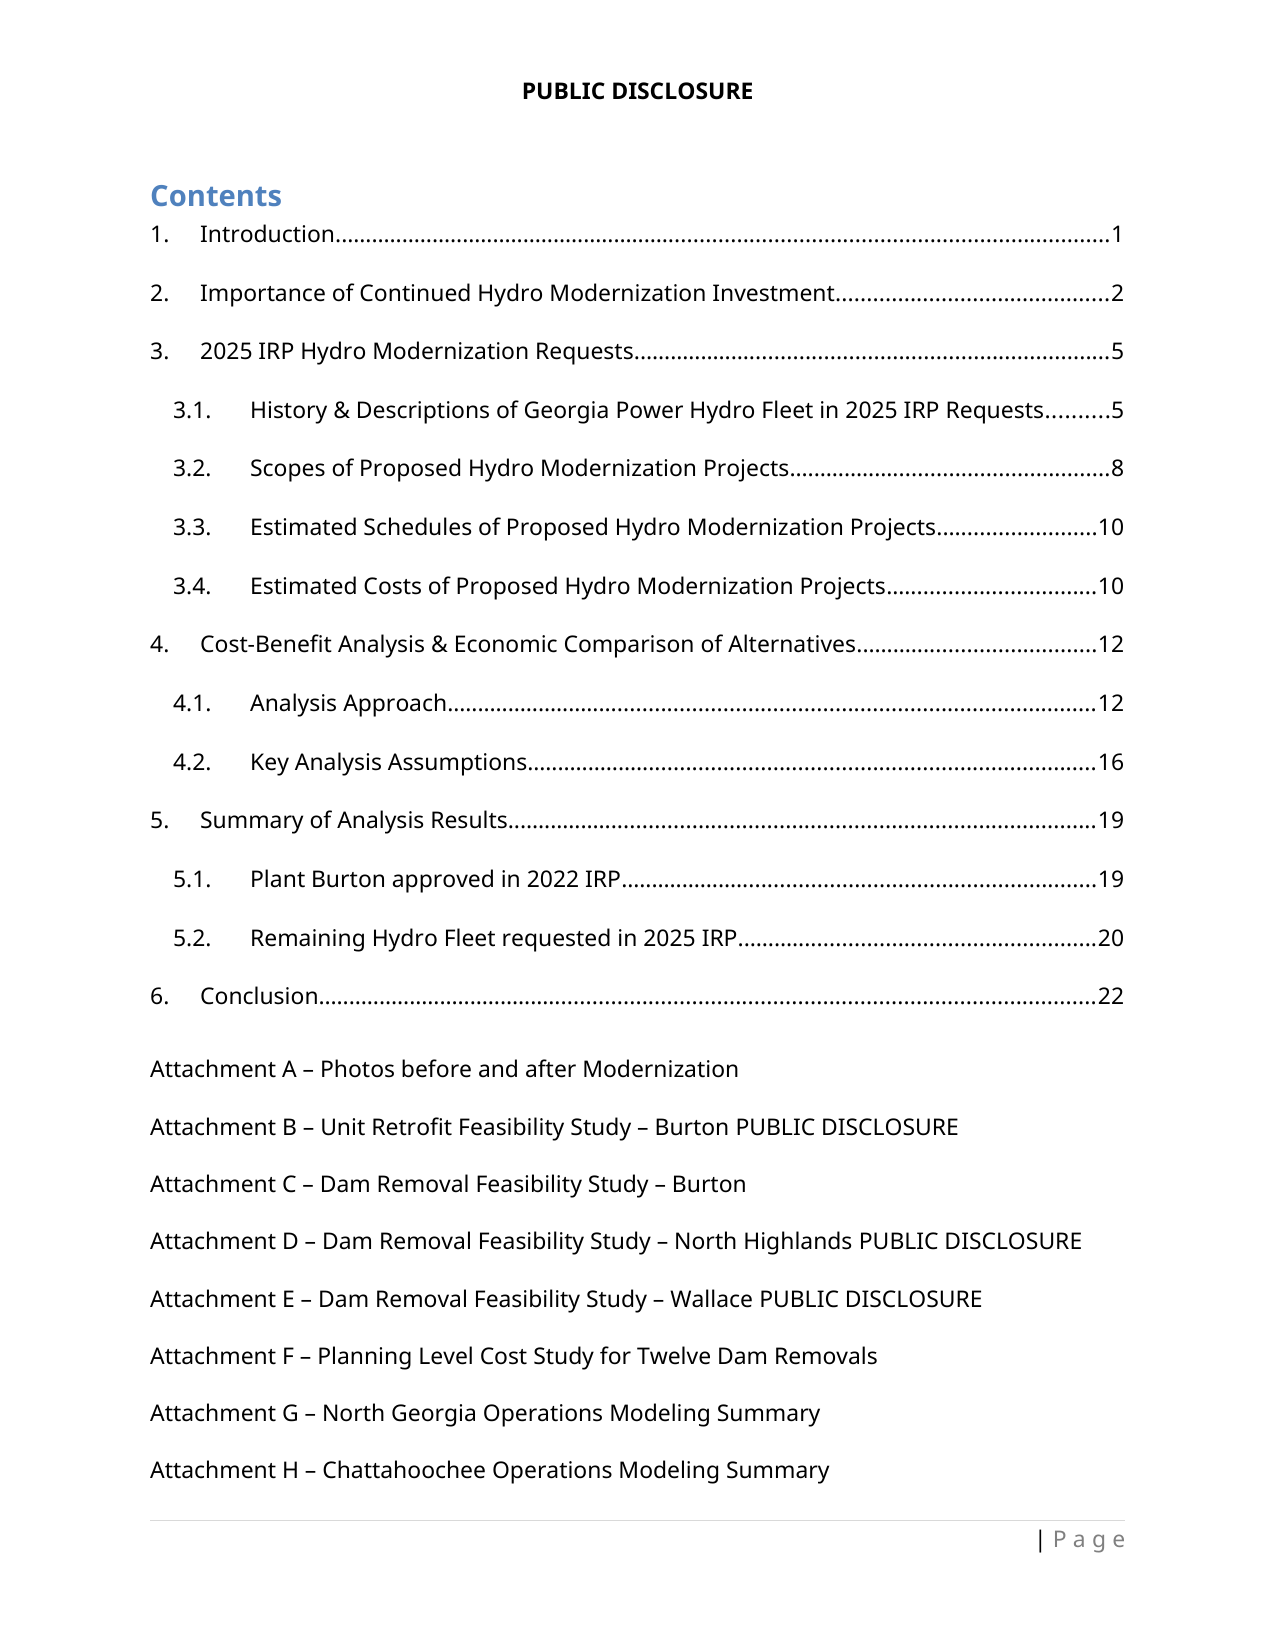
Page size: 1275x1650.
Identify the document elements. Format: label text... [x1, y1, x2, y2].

text Attachment H – Chattahoochee Operations Modeling Summary [150, 1454, 1125, 1486]
text Attachment B – Unit Retrofit Feasibility Study – Burton PUBLIC DISCLOSURE [150, 1111, 1125, 1142]
text Attachment F – Planning Level Cost Study for Twelve Dam Removals [150, 1340, 1125, 1371]
text Attachment G – North Georgia Operations Modeling Summary [150, 1397, 1125, 1428]
text Attachment C – Dam Removal Feasibility Study – Burton [150, 1168, 1125, 1199]
text Attachment E – Dam Removal Feasibility Study – Wallace PUBLIC DISCLOSURE [150, 1283, 1125, 1314]
text Attachment A – Photos before and after Modernization [150, 1053, 1125, 1085]
text Attachment D – Dam Removal Feasibility Study – North Highlands PUBLIC DISCLOSURE [150, 1225, 1125, 1257]
